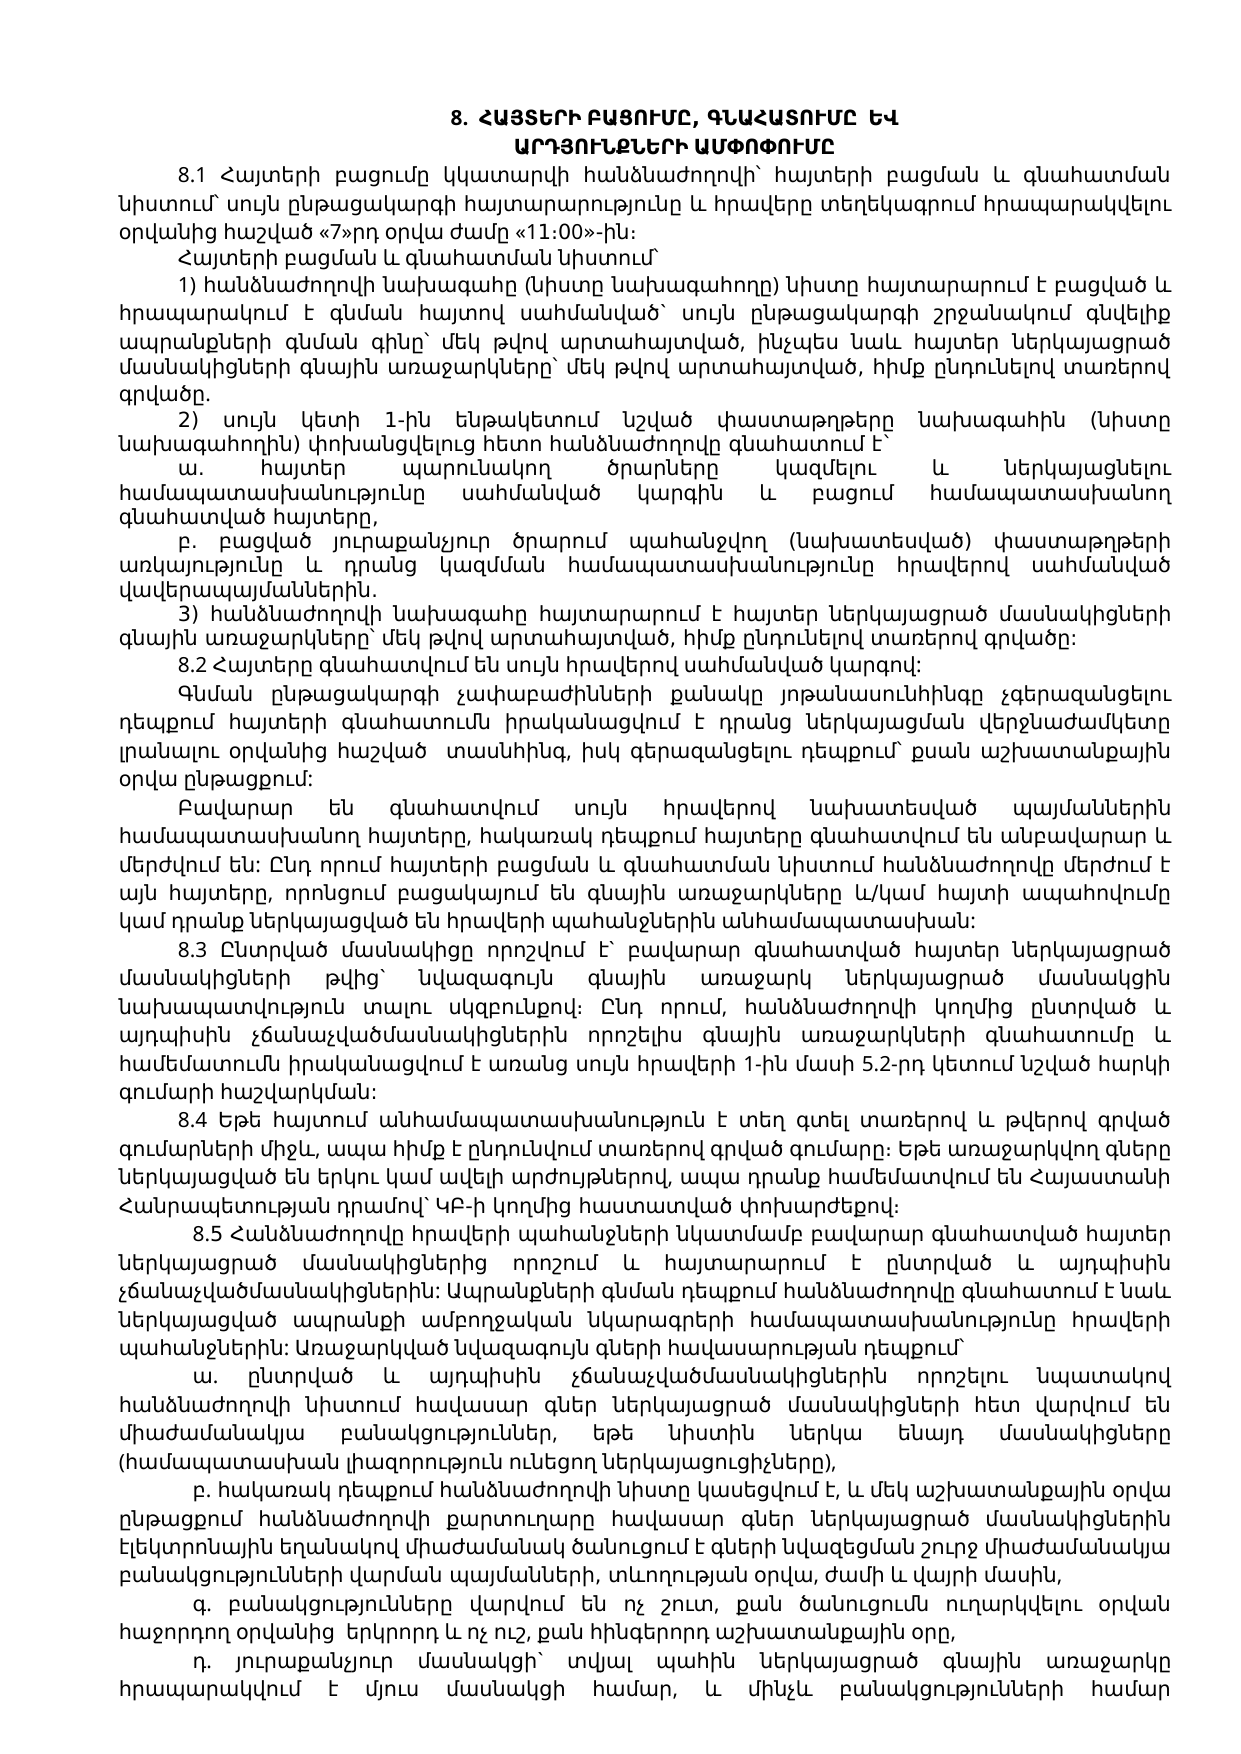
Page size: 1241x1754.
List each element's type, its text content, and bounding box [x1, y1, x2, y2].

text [118, 1646, 1171, 1703]
text 8.4 Եթե հայտում անհամապատասխանություն է տեղ գտել տառերով և թվերով գրված գումարների միջև, ապա հիմք է ընդունվում տառերով գրված գումարը։ Եթե առաջարկվող գները ներկայացված են երկու կամ ավելի արժույթներով, ապա դրանք համեմատվում են Հայաստանի Հանրապետության դրամով` ԿԲ-ի կողմից հաստատված փոխարժեքով։ [118, 1106, 1171, 1219]
text Հայտերի բացման և գնահատման նիստում՝ [118, 246, 1171, 270]
text ԱՐԴՅՈՒՆՔՆԵՐԻ ԱՄՓՈՓՈՒՄԸ [118, 132, 1171, 160]
text 8. ՀԱՅՏԵՐԻ ԲԱՑՈՒՄԸ, ԳՆԱՀԱՏՈՒՄԸ ԵՎ [118, 103, 1171, 132]
text 3) հանձնաժողովի նախագահը հայտարարում է հայտեր ներկայացրած մասնակիցների գնային առաջարկները՝ մեկ թվով արտահայտված, հիմք ընդունելով տառերով գրվածը: [118, 602, 1171, 651]
text 8.1 Հայտերի բացումը կկատարվի հանձնաժողովի՝ հայտերի բացման և գնահատման նիստում՝ սույն ընթացակարգի հայտարարությունը և հրավերը տեղեկագրում հրապարակվելու օրվանից հաշված «7»րդ օրվա ժամը «11։00»-ին։ [118, 160, 1171, 246]
text ա. հայտեր պարունակող ծրարները կազմելու և ներկայացնելու համապատասխանությունը սահմանված կարգին և բացում համապատասխանող գնահատված հայտերը, [118, 456, 1171, 529]
text 8.3 Ընտրված մասնակիցը որոշվում է` բավարար գնահատված հայտեր ներկայացրած մասնակիցների թվից` նվազագույն գնային առաջարկ ներկայացրած մասնակցին նախապատվություն տալու սկզբունքով։ Ընդ որում, հանձնաժողովի կողմից ընտրված և այդպիսին չճանաչվածմասնակիցներին որոշելիս գնային առաջարկների գնահատումը և համեմատումն իրականացվում է առանց սույն հրավերի 1-ին մասի 5.2-րդ կետում նշված հարկի գումարի հաշվարկման: [118, 935, 1171, 1106]
text գ. բանակցությունները վարվում են ոչ շուտ, քան ծանուցումն ուղարկվելու օրվան հաջորդող օրվանից երկրորդ և ոչ ուշ, քան հինգերորդ աշխատանքային օրը, [118, 1589, 1171, 1646]
text Գնման ընթացակարգի չափաբաժինների քանակը յոթանասունհինգը չգերազանցելու դեպքում հայտերի գնահատումն իրականացվում է դրանց ներկայացման վերջնաժամկետը լրանալու օրվանից հաշված տասնհինգ, իսկ գերազանցելու դեպքում՝ քսան աշխատանքային օրվա ընթացքում: [118, 679, 1171, 793]
text Բավարար են գնահատվում սույն հրավերով նախատեսված պայմաններին համապատասխանող հայտերը, հակառակ դեպքում հայտերը գնահատվում են անբավարար և մերժվում են: Ընդ որում հայտերի բացման և գնահատման նիստում հանձնաժողովը մերժում է այն հայտերը, որոնցում բացակայում են գնային առաջարկները և/կամ հայտի ապահովումը կամ դրանք ներկայացված են հրավերի պահանջներին անհամապատասխան: [118, 793, 1171, 935]
text 8.5 Հանձնաժողովը հրավերի պահանջների նկատմամբ բավարար գնահատված հայտեր ներկայացրած մասնակիցներից որոշում և հայտարարում է ընտրված և այդպիսին չճանաչվածմասնակիցներին: Ապրանքների գնման դեպքում հանձնաժողովը գնահատում է նաև ներկայացված ապրանքի ամբողջական նկարագրերի համապատասխանությունը հրավերի պահանջներին: Առաջարկված նվազագույն գների հավասարության դեպքում՝ [118, 1219, 1171, 1362]
text 8.2 Հայտերը գնահատվում են սույն հրավերով սահմանված կարգով: [118, 651, 1171, 679]
text 2) սույն կետի 1-ին ենթակետում նշված փաստաթղթերը նախագահին (նիստը նախագահողին) փոխանցվելուց հետո հանձնաժողովը գնահատում է` [118, 408, 1171, 456]
text ա. ընտրված և այդպիսին չճանաչվածմասնակիցներին որոշելու նպատակով հանձնաժողովի նիստում հավասար գներ ներկայացրած մասնակիցների հետ վարվում են միաժամանակյա բանակցություններ, եթե նիստին ներկա ենայդ մասնակիցները (համապատասխան լիազորություն ունեցող ներկայացուցիչները), [118, 1362, 1171, 1475]
text 1) հանձնաժողովի նախագահը (նիստը նախագահողը) նիստը հայտարարում է բացված և հրապարակում է գնման հայտով սահմանված` սույն ընթացակարգի շրջանակում գնվելիք ապրանքների գնման գինը՝ մեկ թվով արտահայտված, ինչպես նաև հայտեր ներկայացրած մասնակիցների գնային առաջարկները՝ մեկ թվով արտահայտված, հիմք ընդունելով տառերով գրվածը. [118, 270, 1171, 408]
text բ. բացված յուրաքանչյուր ծրարում պահանջվող (նախատեսված) փաստաթղթերի առկայությունը և դրանց կազմման համապատասխանությունը հրավերով սահմանված վավերապայմաններին. [118, 529, 1171, 602]
text բ. հակառակ դեպքում հանձնաժողովի նիստը կասեցվում է, և մեկ աշխատանքային օրվա ընթացքում հանձնաժողովի քարտուղարը հավասար գներ ներկայացրած մասնակիցներին էլեկտրոնային եղանակով միաժամանակ ծանուցում է գների նվազեցման շուրջ միաժամանակյա բանակցությունների վարման պայմանների, տևողության օրվա, ժամի և վայրի մասին, [118, 1475, 1171, 1589]
